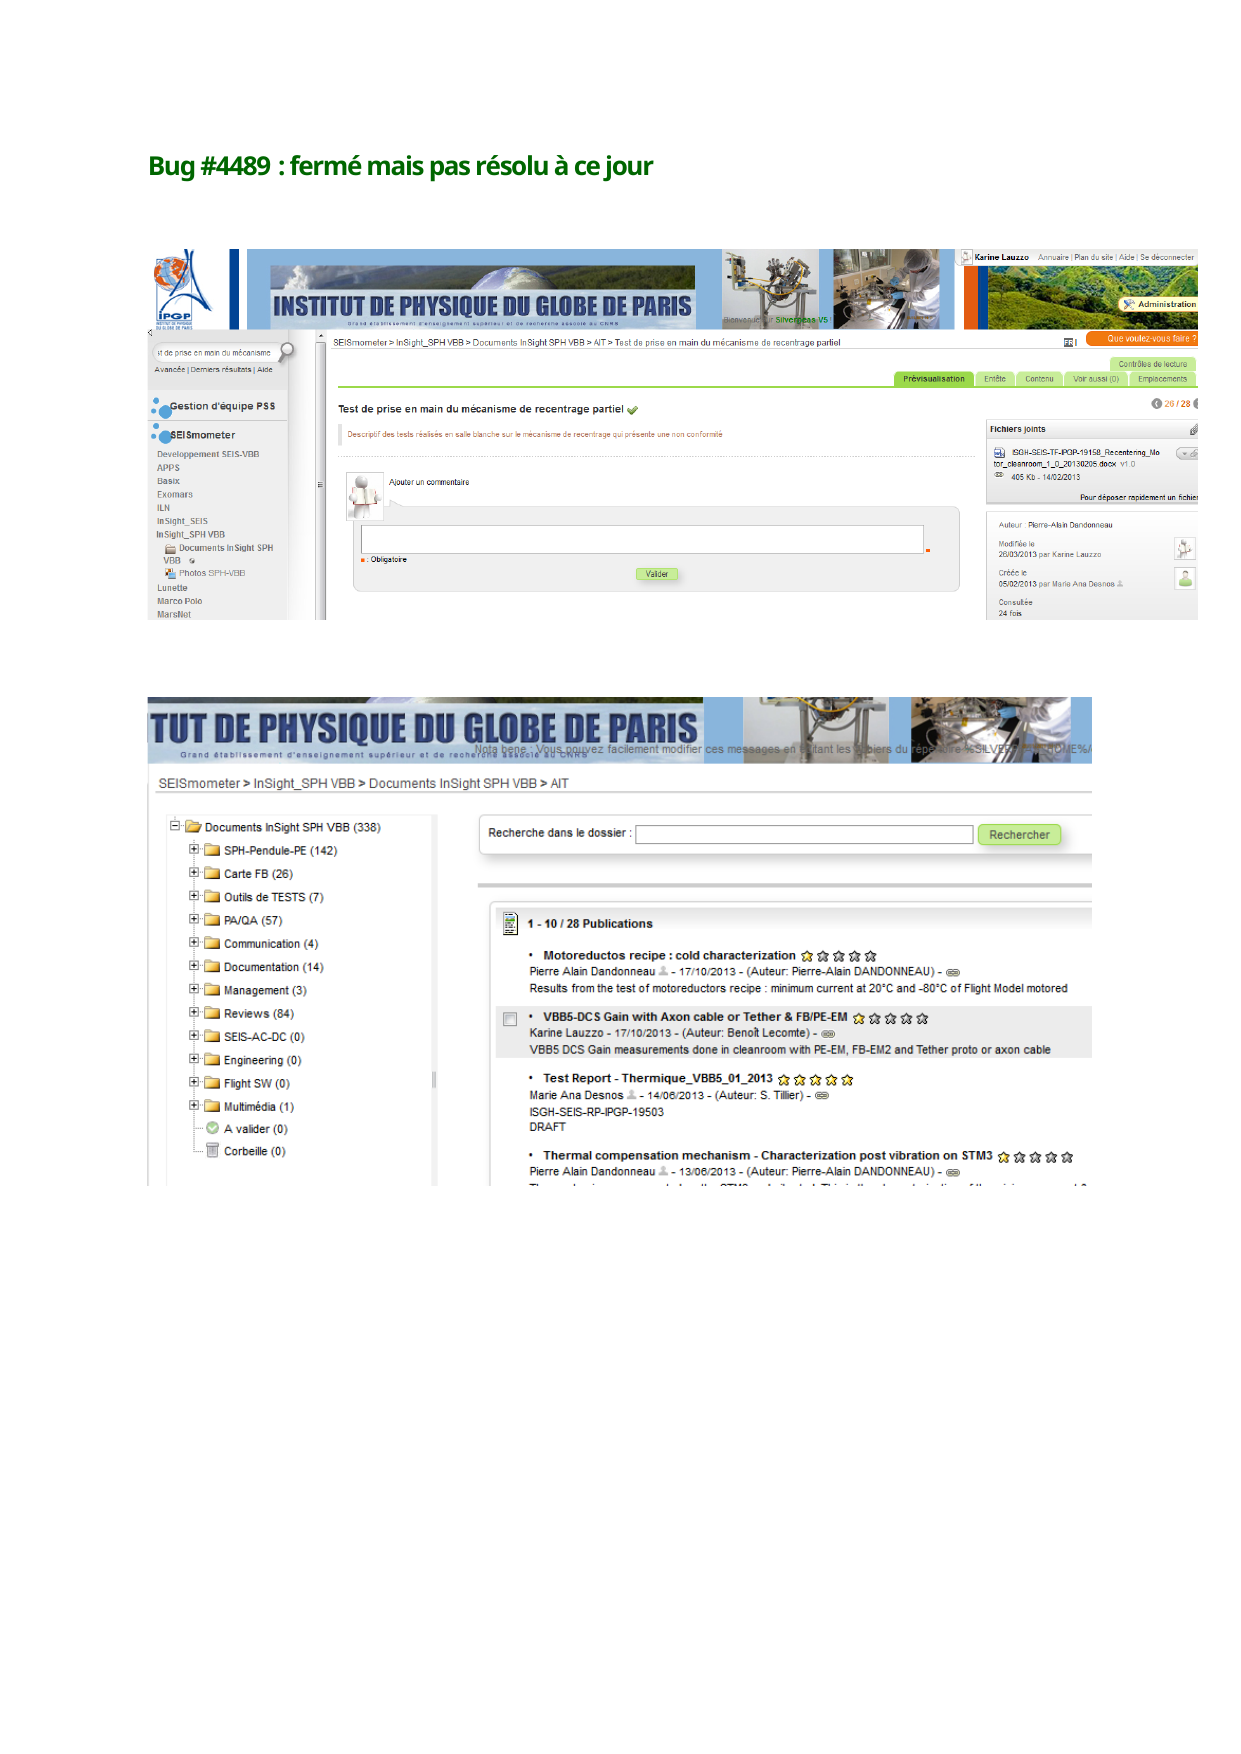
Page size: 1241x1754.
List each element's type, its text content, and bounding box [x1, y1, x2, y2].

text Bug #4489 : fermé mais pas résolu à ce jour [148, 148, 1093, 183]
picture [147, 697, 1092, 1186]
picture [147, 249, 1198, 620]
